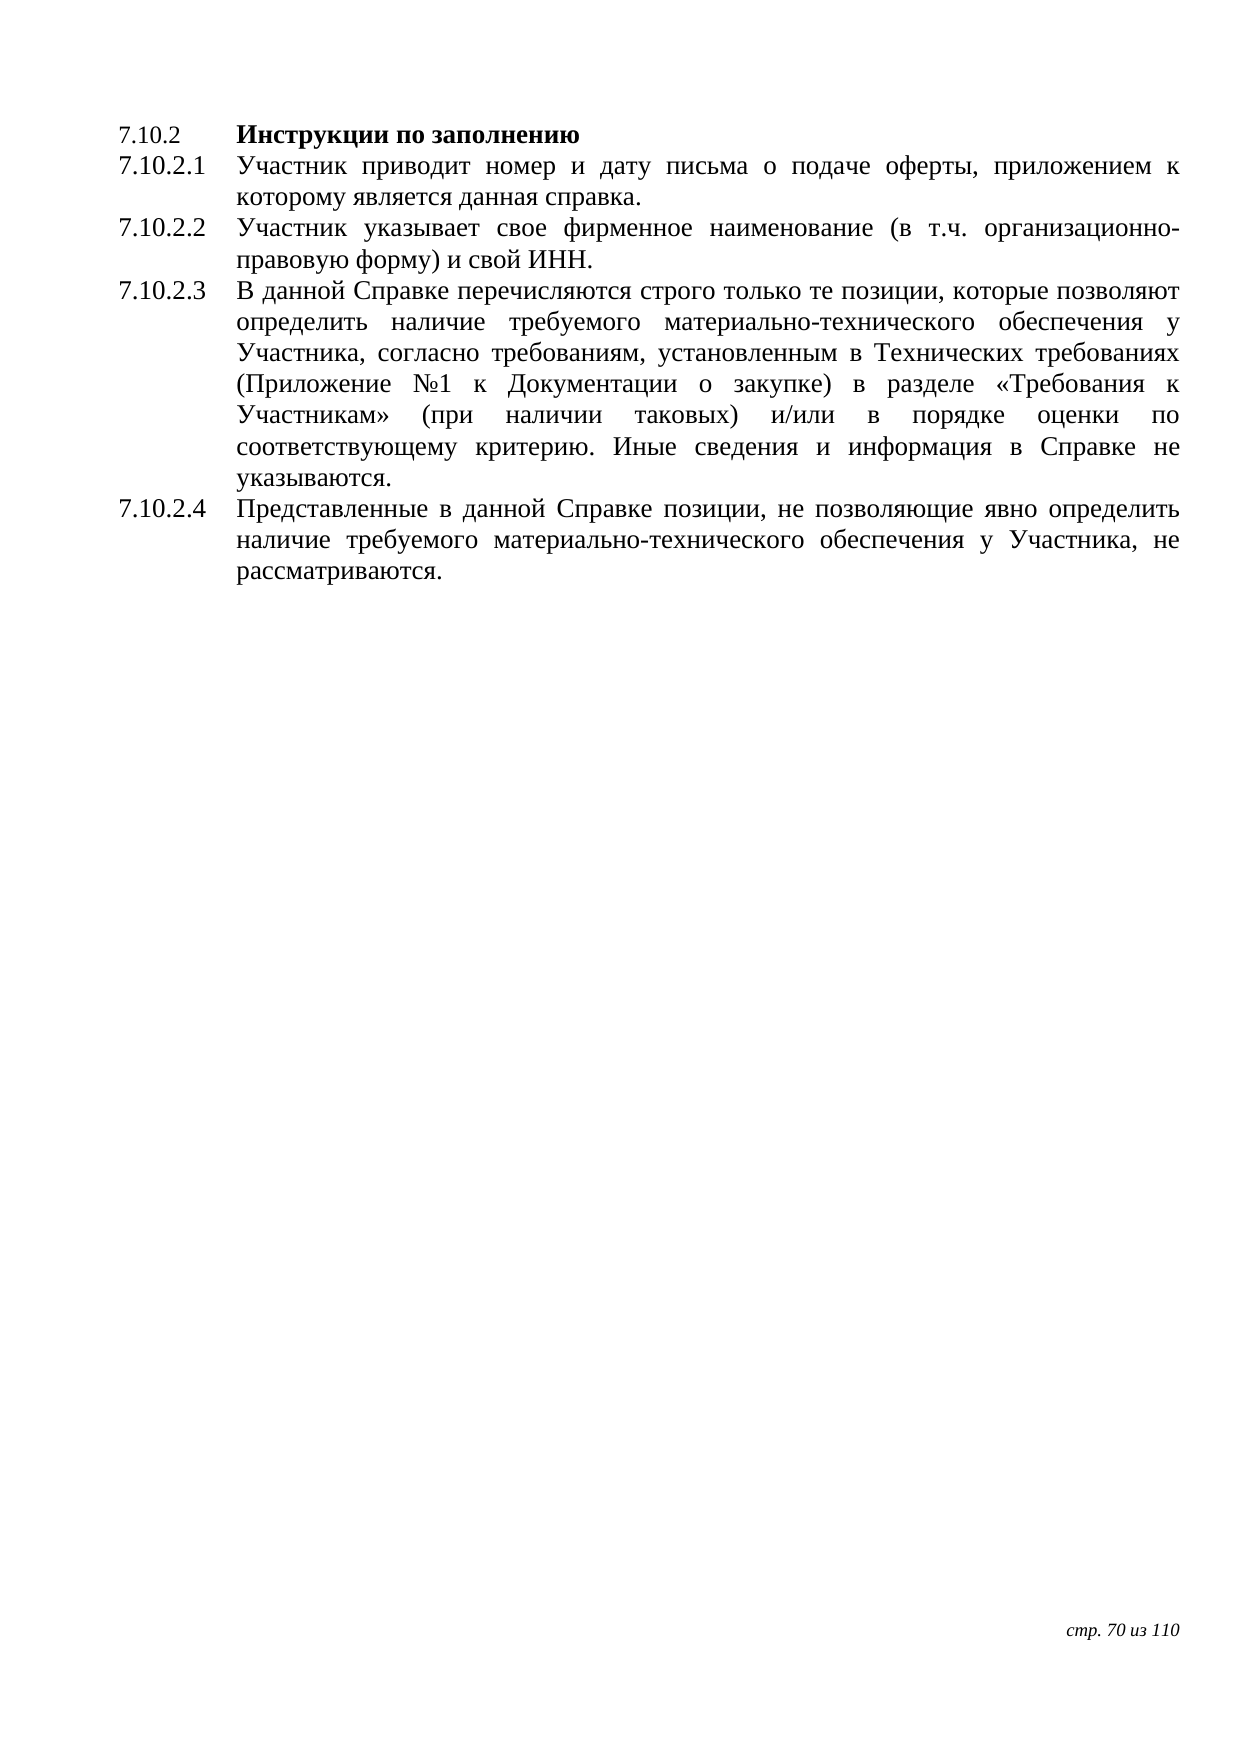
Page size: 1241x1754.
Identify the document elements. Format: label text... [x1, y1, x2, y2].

text Участник приводит номер и дату письма о подаче оферты, приложением к которому является данная справка. [118, 149, 1181, 212]
text Представленные в данной Справке позиции, не позволяющие явно определить наличие требуемого материально-технического обеспечения у Участника, не рассматриваются. [118, 492, 1181, 585]
text В данной Справке перечисляются строго только те позиции, которые позволяют определить наличие требуемого материально-технического обеспечения у Участника, согласно требованиям, установленным в Технических требованиях (Приложение №1 к Документации о закупке) в разделе «Требования к Участникам» (при наличии таковых) и/или в порядке оценки по соответствующему критерию. Иные сведения и информация в Справке не указываются. [118, 274, 1181, 492]
text Участник указывает свое фирменное наименование (в т.ч. организационно-правовую форму) и свой ИНН. [118, 212, 1181, 274]
text Инструкции по заполнению [118, 118, 1181, 149]
